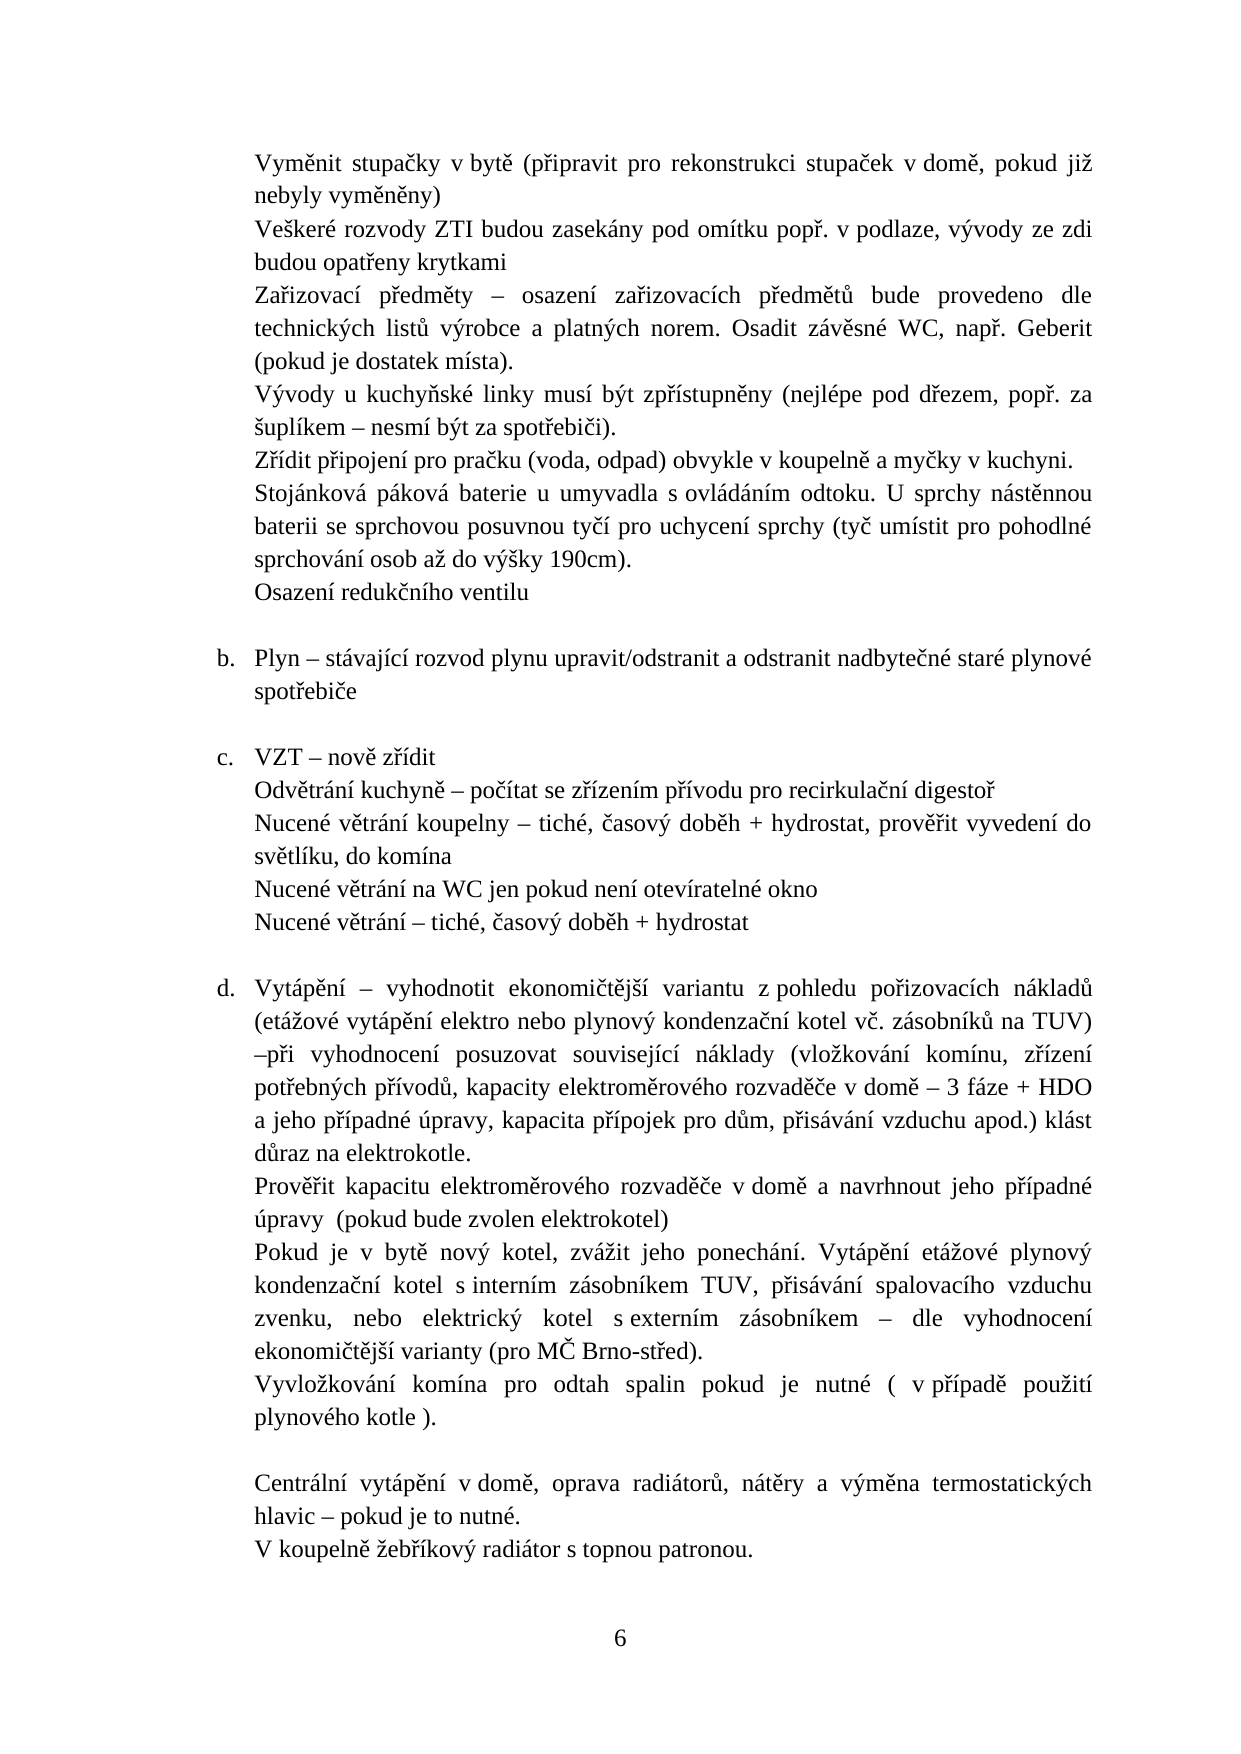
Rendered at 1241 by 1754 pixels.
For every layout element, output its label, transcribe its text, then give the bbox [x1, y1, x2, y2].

list Veškeré rozvody ZTI budou zasekány pod omítku popř. v podlaze, vývody ze zdi budou opatřeny krytkami [254, 214, 1093, 275]
list VZT – nově zřídit [217, 742, 1093, 771]
list Plyn – stávající rozvod plynu upravit/odstranit a odstranit nadbytečné staré plynové spotřebiče [217, 643, 1093, 705]
list Vývody u kuchyňské linky musí být zpřístupněny (nejlépe pod dřezem, popř. za šuplíkem – nesmí být za spotřebiči). [254, 379, 1093, 441]
list Prověřit kapacitu elektroměrového rozvaděče v domě a navrhnout jeho případné úpravy (pokud bude zvolen elektrokotel) [254, 1171, 1093, 1233]
list Vyměnit stupačky v bytě (připravit pro rekonstrukci stupaček v domě, pokud již nebyly vyměněny) [254, 148, 1093, 209]
list Odvětrání kuchyně – počítat se zřízením přívodu pro recirkulační digestoř [254, 775, 1093, 804]
list Centrální vytápění v domě, oprava radiátorů, nátěry a výměna termostatických hlavic – pokud je to nutné. [254, 1468, 1093, 1530]
list Zřídit připojení pro pračku (voda, odpad) obvykle v koupelně a myčky v kuchyni. [254, 445, 1093, 473]
list Vyvložkování komína pro odtah spalin pokud je nutné ( v případě použití plynového kotle ). [254, 1369, 1093, 1431]
list V koupelně žebříkový radiátor s topnou patronou. [254, 1534, 1093, 1563]
list Nucené větrání koupelny – tiché, časový doběh + hydrostat, prověřit vyvedení do světlíku, do komína [254, 808, 1093, 870]
list Pokud je v bytě nový kotel, zvážit jeho ponechání. Vytápění etážové plynový kondenzační kotel s interním zásobníkem TUV, přisávání spalovacího vzduchu zvenku, nebo elektrický kotel s externím zásobníkem – dle vyhodnocení ekonomičtější varianty (pro MČ Brno-střed). [254, 1237, 1093, 1365]
list Nucené větrání na WC jen pokud není otevíratelné okno [254, 874, 1093, 903]
list Zařizovací předměty – osazení zařizovacích předmětů bude provedeno dle technických listů výrobce a platných norem. Osadit závěsné WC, např. Geberit (pokud je dostatek místa). [254, 280, 1093, 374]
list Nucené větrání – tiché, časový doběh + hydrostat [254, 907, 1093, 936]
list Stojánková páková baterie u umyvadla s ovládáním odtoku. U sprchy nástěnnou baterii se sprchovou posuvnou tyčí pro uchycení sprchy (tyč umístit pro pohodlné sprchování osob až do výšky 190cm). [254, 478, 1093, 573]
list Osazení redukčního ventilu [254, 577, 1093, 606]
list Vytápění – vyhodnotit ekonomičtější variantu z pohledu pořizovacích nákladů (etážové vytápění elektro nebo plynový kondenzační kotel vč. zásobníků na TUV) –při vyhodnocení posuzovat související náklady (vložkování komínu, zřízení potřebných přívodů, kapacity elektroměrového rozvaděče v domě – 3 fáze + HDO a jeho případné úpravy, kapacita přípojek pro dům, přisávání vzduchu apod.) klást důraz na elektrokotle. [217, 973, 1093, 1167]
